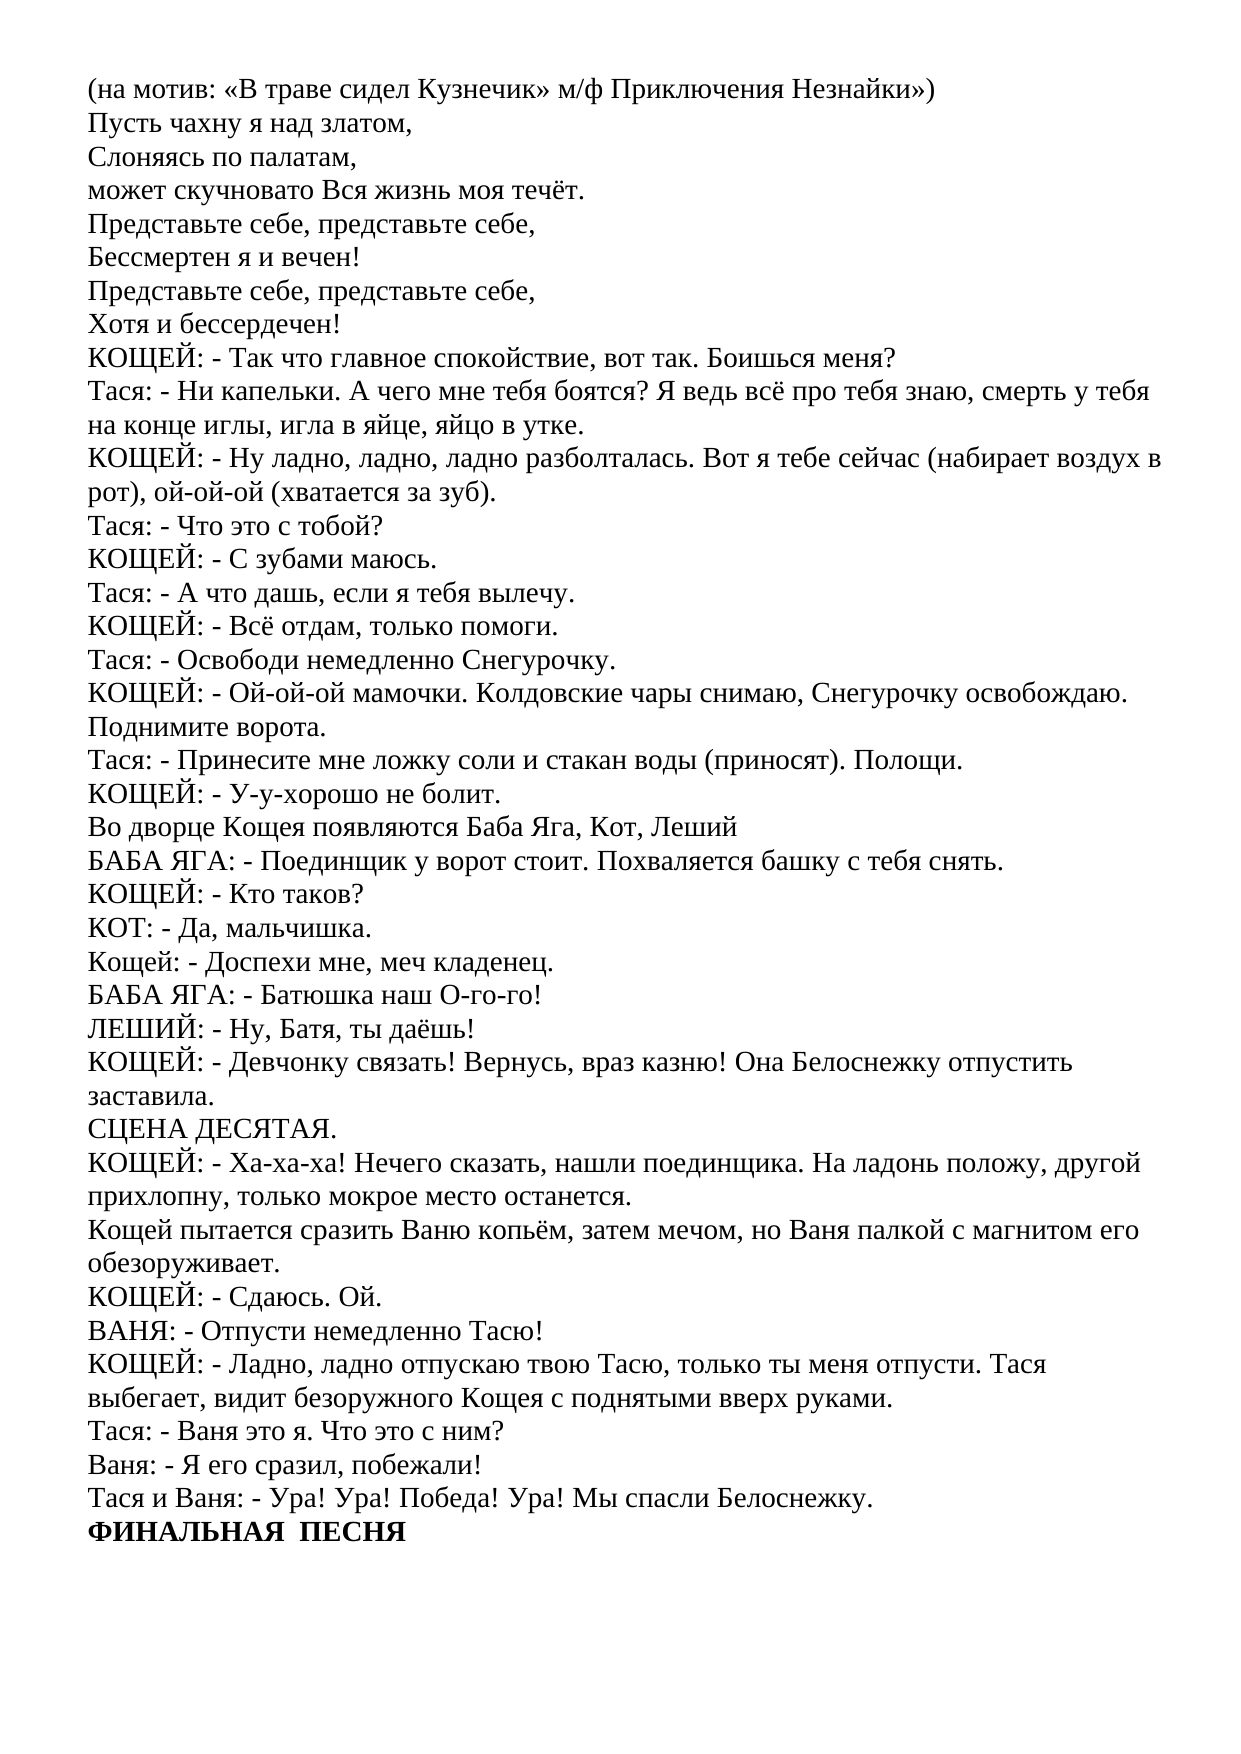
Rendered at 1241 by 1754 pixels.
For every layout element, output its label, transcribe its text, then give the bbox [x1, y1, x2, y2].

text КОТ: - Да, мальчишка. [87, 910, 1167, 944]
text Тася и Ваня: - Ура! Ура! Победа! Ура! Мы спасли Белоснежку. [87, 1480, 1167, 1514]
text КОЩЕЙ: - Девчонку связать! Вернусь, враз казню! Она Белоснежку отпустить заставила. [87, 1044, 1167, 1111]
text Во дворце Кощея появляются Баба Яга, Кот, Леший [87, 809, 1167, 843]
text Слоняясь по палатам, [87, 139, 1167, 172]
text КОЩЕЙ: - Ну ладно, ладно, ладно разболталась. Вот я тебе сейчас (набирает воздух в рот), ой-ой-ой (хватается за зуб). [87, 441, 1167, 508]
text СЦЕНА ДЕСЯТАЯ. [87, 1111, 1167, 1145]
text КОЩЕЙ: - Всё отдам, только помоги. [87, 608, 1167, 642]
text КОЩЕЙ: - Кто таков? [87, 877, 1167, 910]
text КОЩЕЙ: - С зубами маюсь. [87, 541, 1167, 575]
text может скучновато Вся жизнь моя течёт. [87, 172, 1167, 206]
text Кощей: - Доспехи мне, меч кладенец. [87, 944, 1167, 977]
text ФИНАЛЬНАЯ ПЕСНЯ [87, 1514, 1167, 1547]
text Хотя и бессердечен! [87, 306, 1167, 340]
text ВАНЯ: - Отпусти немедленно Тасю! [87, 1313, 1167, 1346]
text Представьте себе, представьте себе, [87, 273, 1167, 306]
text Ваня: - Я его сразил, побежали! [87, 1447, 1167, 1480]
text Бессмертен я и вечен! [87, 239, 1167, 273]
text Тася: - Освободи немедленно Снегурочку. [87, 642, 1167, 675]
text КОЩЕЙ: - Так что главное спокойствие, вот так. Боишься меня? [87, 340, 1167, 373]
text БАБА ЯГА: - Поединщик у ворот стоит. Похваляется башку с тебя снять. [87, 843, 1167, 877]
text КОЩЕЙ: - Сдаюсь. Ой. [87, 1279, 1167, 1313]
text КОЩЕЙ: - Ха-ха-ха! Нечего сказать, нашли поединщика. На ладонь положу, другой прихлопну, только мокрое место останется. [87, 1145, 1167, 1212]
text КОЩЕЙ: - Ладно, ладно отпускаю твою Тасю, только ты меня отпусти. Тася выбегает, видит безоружного Кощея с поднятыми вверх руками. [87, 1346, 1167, 1413]
text ЛЕШИЙ: - Ну, Батя, ты даёшь! [87, 1011, 1167, 1044]
text Тася: - Ваня это я. Что это с ним? [87, 1413, 1167, 1447]
text Пусть чахну я над златом, [87, 105, 1167, 139]
text Кощей пытается сразить Ваню копьём, затем мечом, но Ваня палкой с магнитом его обезоруживает. [87, 1212, 1167, 1279]
text БАБА ЯГА: - Батюшка наш О-го-го! [87, 977, 1167, 1011]
text Тася: - Что это с тобой? [87, 508, 1167, 541]
text КОЩЕЙ: - У-у-хорошо не болит. [87, 776, 1167, 809]
text (на мотив: «В траве сидел Кузнечик» м/ф Приключения Незнайки») [87, 72, 1167, 105]
text Тася: - Ни капельки. А чего мне тебя боятся? Я ведь всё про тебя знаю, смерть у тебя на конце иглы, игла в яйце, яйцо в утке. [87, 373, 1167, 441]
text Тася: - Принесите мне ложку соли и стакан воды (приносят). Полощи. [87, 742, 1167, 776]
text КОЩЕЙ: - Ой-ой-ой мамочки. Колдовские чары снимаю, Снегурочку освобождаю. Поднимите ворота. [87, 675, 1167, 742]
text Представьте себе, представьте себе, [87, 206, 1167, 239]
text Тася: - А что дашь, если я тебя вылечу. [87, 575, 1167, 608]
